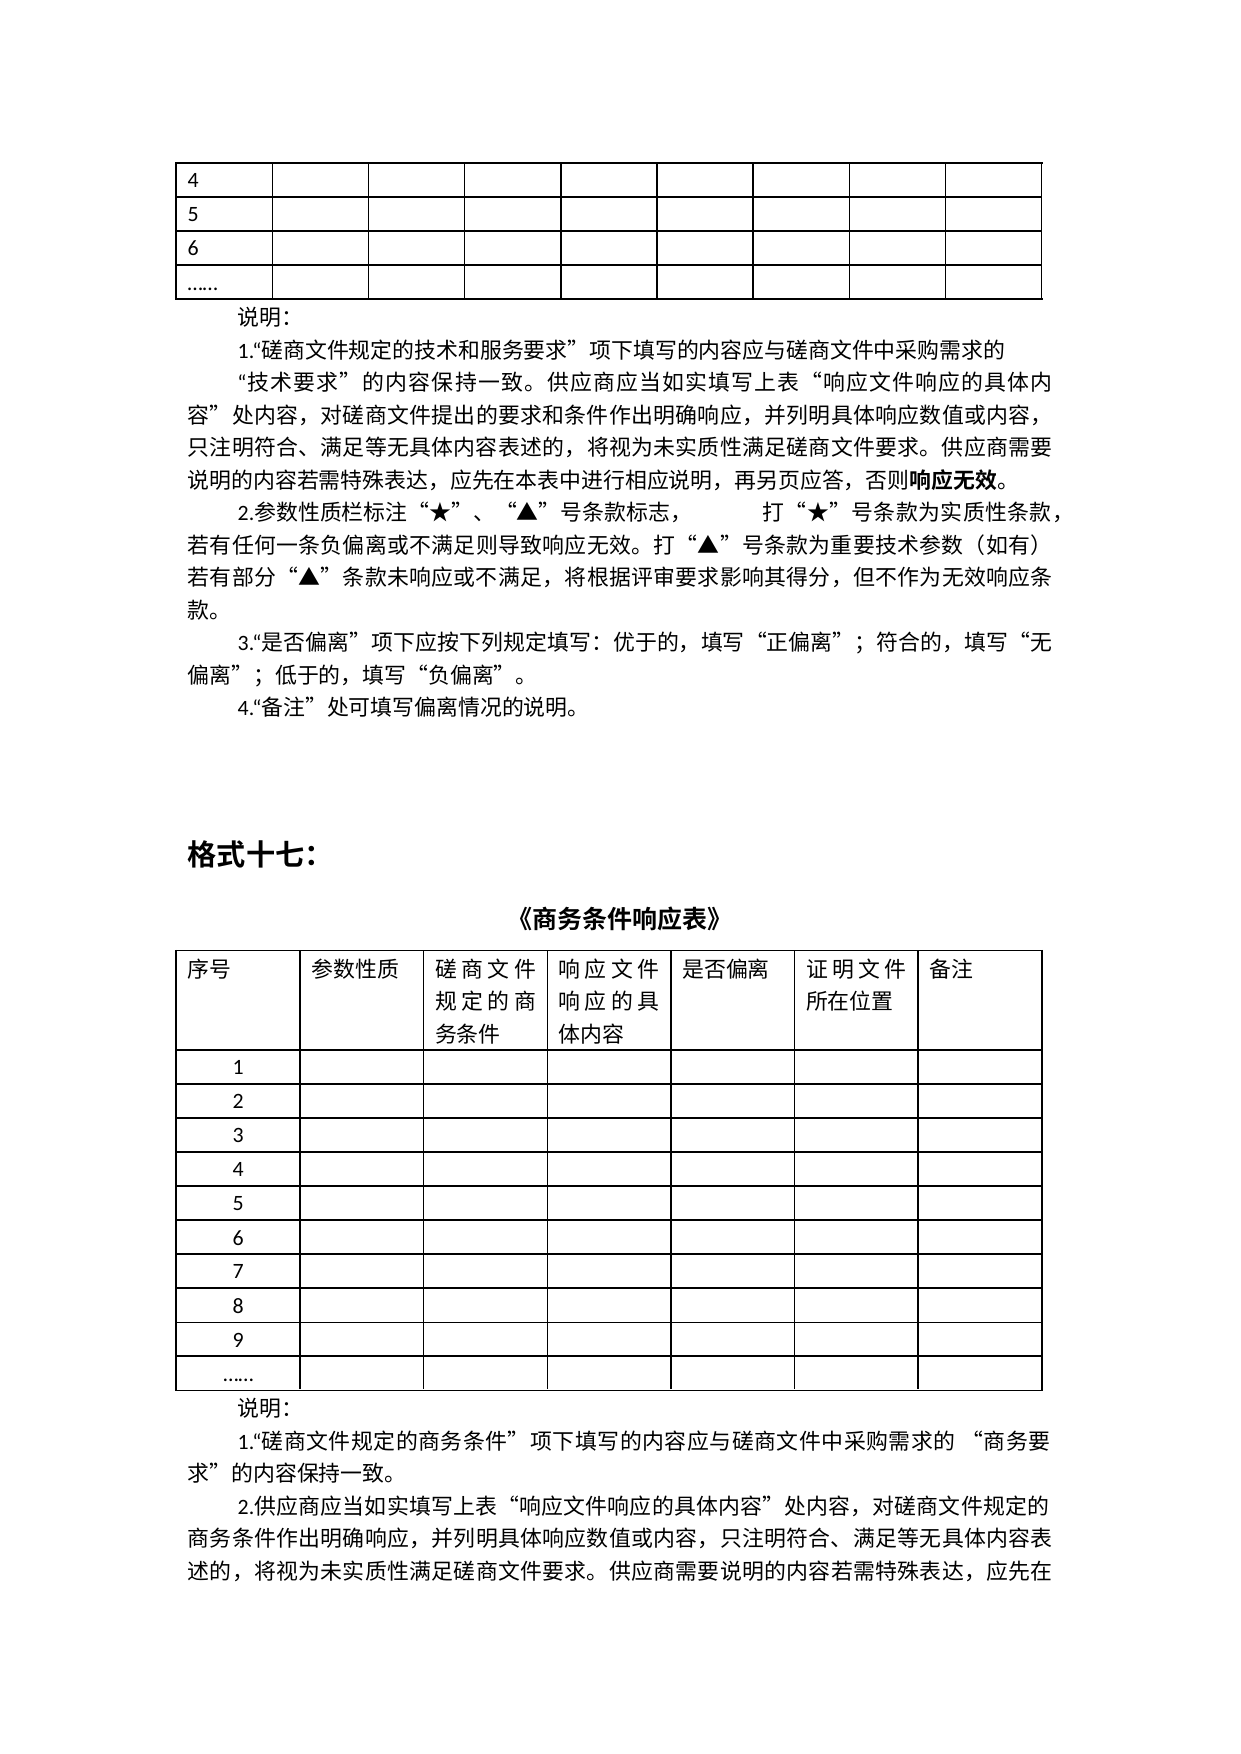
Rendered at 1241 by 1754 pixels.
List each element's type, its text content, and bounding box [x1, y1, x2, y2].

table_cell [946, 198, 1041, 230]
table_cell [672, 1051, 794, 1083]
table_cell [919, 1119, 1041, 1151]
table_cell [658, 266, 752, 298]
table_cell [548, 1119, 670, 1151]
table_cell [301, 1051, 423, 1083]
table_cell [548, 1187, 670, 1219]
table_cell [919, 1323, 1041, 1355]
table_cell 7 [177, 1255, 299, 1287]
table_cell [548, 1221, 670, 1253]
table_cell [795, 1051, 917, 1083]
table_cell [795, 1255, 917, 1287]
table_cell [465, 266, 560, 298]
table_cell [273, 266, 368, 298]
table_cell …… [177, 1357, 299, 1389]
table_cell [919, 1289, 1041, 1321]
table_cell [562, 198, 656, 230]
table_cell [672, 1221, 794, 1253]
table_cell [672, 1085, 794, 1117]
table_cell [919, 1051, 1041, 1083]
text 1.“磋商文件规定的商务条件”项下填写的内容应与磋商文件中采购需求的 “商务要求”的内容保持一致。 [187, 1423, 1053, 1488]
table_cell [301, 1289, 423, 1321]
table_cell [754, 266, 849, 298]
table_cell [548, 1289, 670, 1321]
table_cell [795, 1323, 917, 1355]
table_cell [301, 1221, 423, 1253]
table_cell [850, 164, 945, 196]
table_cell [562, 266, 656, 298]
table_cell [919, 1153, 1041, 1185]
table_cell …… [177, 266, 272, 298]
table_cell [369, 232, 464, 264]
table_cell [301, 1323, 423, 1355]
text 3.“是否偏离”项下应按下列规定填写：优于的，填写“正偏离”；符合的，填写“无偏离”；低于的，填写“负偏离”。 [187, 625, 1053, 690]
table_cell [658, 164, 752, 196]
table_cell [672, 1323, 794, 1355]
table_cell [301, 1153, 423, 1185]
table_cell [754, 232, 849, 264]
text 格式十七： [187, 820, 1053, 885]
table_header 磋商文件规定的商务条件 [424, 951, 547, 1049]
table_cell [424, 1255, 547, 1287]
table_cell [672, 1289, 794, 1321]
table_cell [301, 1357, 423, 1389]
table_cell [301, 1255, 423, 1287]
table_cell [465, 232, 560, 264]
table_cell [548, 1255, 670, 1287]
table_cell [919, 1255, 1041, 1287]
table_cell [548, 1085, 670, 1117]
table_cell [946, 164, 1041, 196]
table_cell [273, 232, 368, 264]
table_cell 2 [177, 1085, 299, 1117]
text 4.“备注”处可填写偏离情况的说明。 [187, 690, 1053, 722]
table_cell [273, 198, 368, 230]
table_cell [424, 1357, 547, 1389]
table_cell [273, 164, 368, 196]
text 《商务条件响应表》 [187, 885, 1053, 950]
table_cell [424, 1153, 547, 1185]
table_cell [795, 1085, 917, 1117]
table_cell [672, 1187, 794, 1219]
table_cell 3 [177, 1119, 299, 1151]
table_cell 6 [177, 1221, 299, 1253]
text 说明： [187, 300, 1053, 332]
table_cell [562, 232, 656, 264]
table_cell [672, 1153, 794, 1185]
table_cell 5 [177, 1187, 299, 1219]
table_cell [850, 232, 945, 264]
table_cell [369, 198, 464, 230]
table_cell [919, 1221, 1041, 1253]
table_cell 4 [177, 164, 272, 196]
table_cell [369, 164, 464, 196]
table_cell [369, 266, 464, 298]
table_header 证明文件所在位置 [795, 951, 917, 1049]
table_header 序号 [177, 951, 299, 1049]
table_cell [672, 1255, 794, 1287]
table_cell [919, 1187, 1041, 1219]
table_cell [548, 1051, 670, 1083]
table_cell [795, 1119, 917, 1151]
table_cell [850, 198, 945, 230]
text 2.参数性质栏标注“★”、“▲”号条款标志， 打“★”号条款为实质性条款，若有任何一条负偏离或不满足则导致响应无效。打“▲”号条款为重要技术参数（如有），若有部分“▲”条款未响应或不满足，将根据评审要求影响其得分，但不作为无效响应条款。 [187, 495, 1053, 625]
table_cell [946, 266, 1041, 298]
table_cell [919, 1357, 1041, 1389]
table_cell [424, 1051, 547, 1083]
table_cell [424, 1221, 547, 1253]
table_header 是否偏离 [672, 951, 794, 1049]
table_header 备注 [919, 951, 1041, 1049]
table_cell [946, 232, 1041, 264]
table_cell [548, 1153, 670, 1185]
table_cell [301, 1187, 423, 1219]
table_cell [795, 1357, 917, 1389]
table_cell [301, 1085, 423, 1117]
table_cell [850, 266, 945, 298]
table_cell 8 [177, 1289, 299, 1321]
table_cell [754, 198, 849, 230]
table_cell [754, 164, 849, 196]
table_cell [658, 198, 752, 230]
table_cell [672, 1119, 794, 1151]
table_cell [795, 1289, 917, 1321]
table_cell [424, 1289, 547, 1321]
table_cell [548, 1357, 670, 1389]
table_cell 4 [177, 1153, 299, 1185]
text 1.“磋商文件规定的技术和服务要求”项下填写的内容应与磋商文件中采购需求的 “技术要求”的内容保持一致。供应商应当如实填写上表“响应文件响应的具体内容”处内容，对磋商文件提出的要求和条件作出明确响应，并列明具体响应数值或内容，只注明符合、满足等无具体内容表述的，将视为未实质性满足磋商文件要求。供应商需要说明的内容若需特殊表达，应先在本表中进行相应说明，再另页应答，否则响应无效。 [187, 332, 1053, 495]
table_cell [795, 1153, 917, 1185]
table_cell [424, 1187, 547, 1219]
table_cell [548, 1323, 670, 1355]
table_cell 1 [177, 1051, 299, 1083]
table_header 参数性质 [301, 951, 423, 1049]
table_cell [301, 1119, 423, 1151]
table_cell [658, 232, 752, 264]
table_cell [795, 1221, 917, 1253]
table_cell [672, 1357, 794, 1389]
table_cell [795, 1187, 917, 1219]
table_cell [465, 198, 560, 230]
table_cell [424, 1323, 547, 1355]
table_header 响应文件响应的具体内容 [548, 951, 670, 1049]
table_cell [919, 1085, 1041, 1117]
table_cell 5 [177, 198, 272, 230]
table_cell 9 [177, 1323, 299, 1355]
table_cell 6 [177, 232, 272, 264]
table_cell [424, 1119, 547, 1151]
table_cell [424, 1085, 547, 1117]
text 说明： [187, 1391, 1053, 1423]
table_cell [562, 164, 656, 196]
table_cell [465, 164, 560, 196]
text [187, 1488, 1053, 1586]
